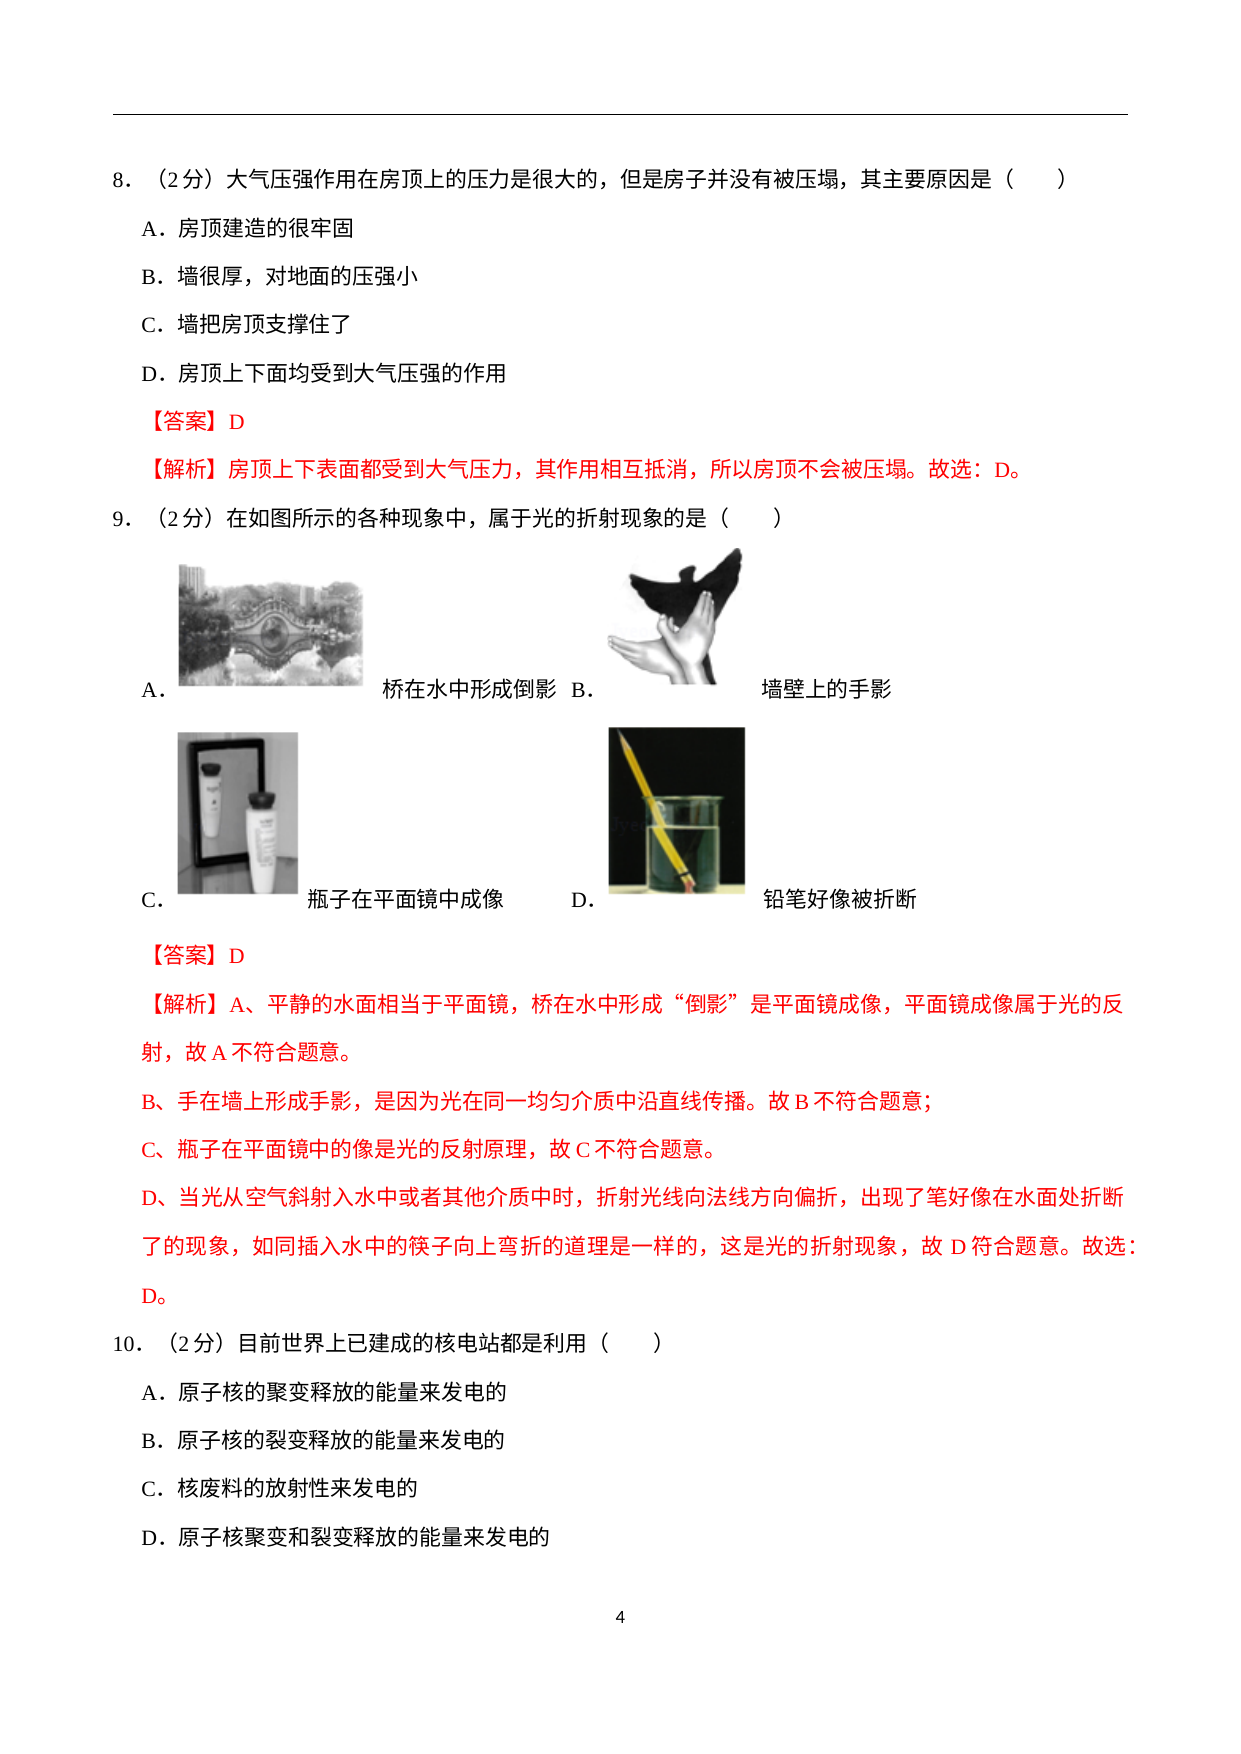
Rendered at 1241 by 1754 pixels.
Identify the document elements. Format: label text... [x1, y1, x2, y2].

text D．原子核聚变和裂变释放的能量来发电的 [112, 1519, 1128, 1552]
text A．原子核的聚变释放的能量来发电的 [112, 1374, 1128, 1407]
picture [177, 731, 303, 899]
text B．墙很厚，对地面的压强小 [112, 259, 1128, 291]
text C．核废料的放射性来发电的 [112, 1471, 1128, 1503]
text C． 瓶子在平面镜中成像 D． 铅笔好像被折断 [112, 727, 1128, 922]
text C．墙把房顶支撑住了 [112, 307, 1128, 339]
text 9．（2分）在如图所示的各种现象中，属于光的折射现象的是（ ） [112, 500, 1128, 533]
text C、瓶子在平面镜中的像是光的反射原理，故C不符合题意。 [141, 1132, 1128, 1164]
picture [178, 564, 368, 691]
picture [608, 727, 750, 899]
text 10．（2分）目前世界上已建成的核电站都是利用（ ） [112, 1326, 1128, 1358]
text D．房顶上下面均受到大气压强的作用 [112, 355, 1128, 388]
text 8．（2分）大气压强作用在房顶上的压力是很大的，但是房子并没有被压塌，其主要原因是（ ） [112, 162, 1128, 194]
text B．原子核的裂变释放的能量来发电的 [112, 1422, 1128, 1455]
text 【解析】A、平静的水面相当于平面镜，桥在水中形成“倒影”是平面镜成像，平面镜成像属于光的反射，故A不符合题意。 [141, 986, 1128, 1067]
picture [607, 548, 747, 691]
text A．房顶建造的很牢固 [112, 210, 1128, 243]
text 【答案】D [141, 404, 1128, 436]
text D、当光从空气斜射入水中或者其他介质中时，折射光线向法线方向偏折，出现了笔好像在水面处折断了的现象，如同插入水中的筷子向上弯折的道理是一样的，这是光的折射现象，故D符合题意。故选：D。 [141, 1180, 1128, 1310]
text 【解析】房顶上下表面都受到大气压力，其作用相互抵消，所以房顶不会被压塌。故选：D。 [141, 452, 1128, 484]
text 【答案】D [141, 938, 1128, 970]
text B、手在墙上形成手影，是因为光在同一均匀介质中沿直线传播。故B不符合题意； [141, 1083, 1128, 1116]
